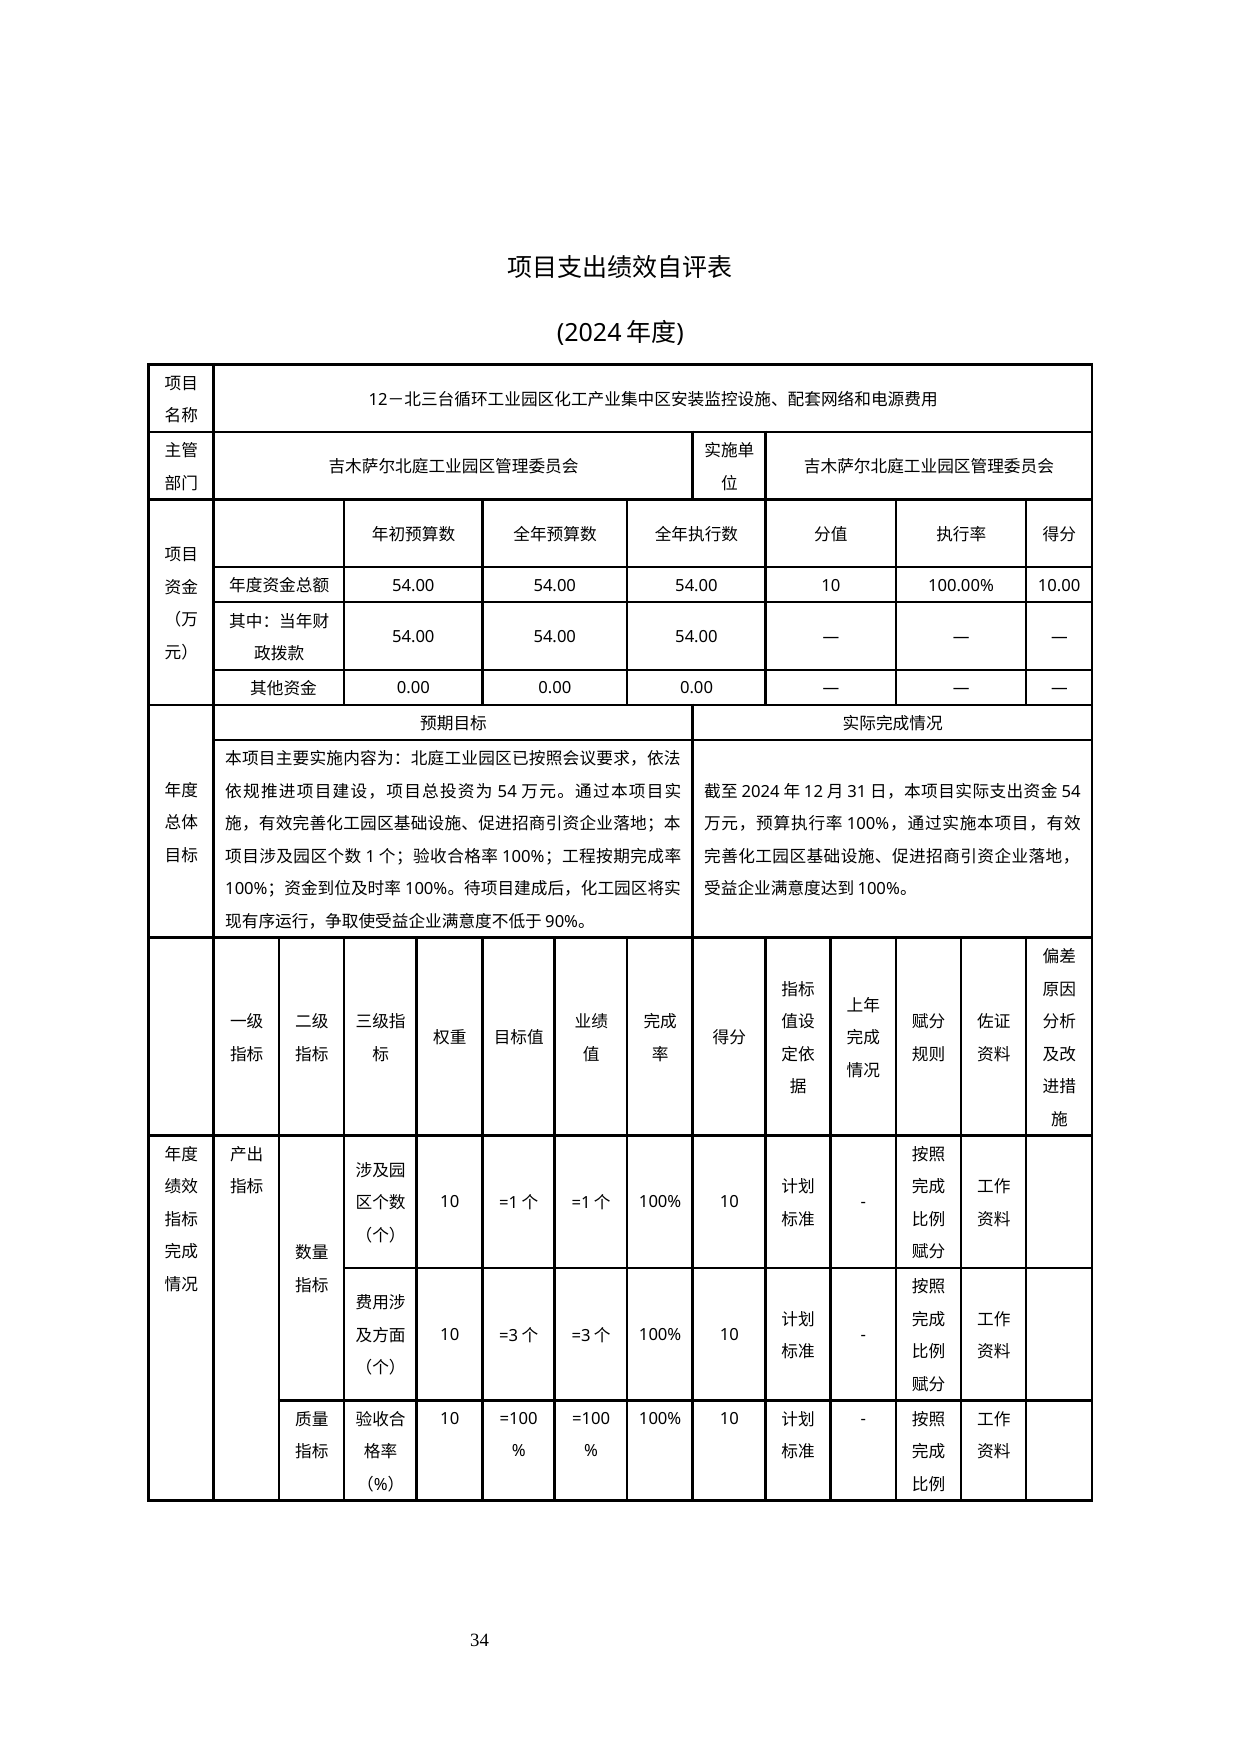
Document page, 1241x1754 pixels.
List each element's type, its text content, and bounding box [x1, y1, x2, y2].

table_cell 吉木萨尔北庭工业园区管理委员会 [767, 433, 1091, 498]
table_cell 三级指标 [345, 939, 415, 1134]
table_cell 计划标准 [767, 1269, 829, 1399]
table_cell 本项目主要实施内容为：北庭工业园区已按照会议要求，依法依规推进项目建设，项目总投资为54万元。通过本项目实施，有效完善化工园区基础设施、促进招商引资企业落地；本项目涉及园区个数1个；验收合格率100%；工程按期完成率100%；资金到位及时率100%。待项目建成后，化工园区将实现有序运行，争取使受益企业满意度不低于90%。 [215, 741, 691, 936]
table_cell =100% [484, 1402, 553, 1499]
table_cell 其他资金 [215, 671, 343, 703]
table_cell 权重 [418, 939, 481, 1134]
table_cell [215, 501, 343, 566]
table_cell 目标值 [484, 939, 553, 1134]
table_cell 年度资金总额 [215, 568, 343, 601]
table_cell 全年执行数 [628, 501, 764, 566]
table_cell 赋分规则 [897, 939, 960, 1134]
table_cell 其中：当年财政拨款 [215, 603, 343, 668]
table_cell 0.00 [345, 671, 481, 703]
table_cell 偏差原因分析及改进措施 [1027, 939, 1091, 1134]
table_cell — [897, 671, 1025, 703]
table_cell 12－北三台循环工业园区化工产业集中区安装监控设施、配套网络和电源费用 [215, 366, 1091, 431]
table_cell 10 [694, 1269, 764, 1399]
table_cell 主管部门 [150, 433, 212, 498]
table_cell 吉木萨尔北庭工业园区管理委员会 [215, 433, 691, 498]
table_cell 54.00 [484, 603, 626, 668]
table_cell 业绩值 [556, 939, 626, 1134]
table_cell 10 [767, 568, 895, 601]
table_cell 54.00 [345, 603, 481, 668]
table_cell 实施单位 [694, 433, 764, 498]
table_cell — [767, 671, 895, 703]
table_cell 费用涉及方面（个） [345, 1269, 415, 1399]
table_cell 54.00 [345, 568, 481, 601]
table_cell 10 [694, 1137, 764, 1266]
table_cell 100% [628, 1269, 691, 1399]
table_cell 执行率 [897, 501, 1025, 566]
table_cell 验收合格率（%） [345, 1402, 415, 1499]
table_cell — [1027, 671, 1091, 703]
table_cell 10 [418, 1137, 481, 1266]
table_cell 年度绩效指标完成情况 [150, 1137, 212, 1499]
table_cell 54.00 [484, 568, 626, 601]
table_cell 指标值设定依据 [767, 939, 829, 1134]
table_cell [150, 939, 212, 1134]
table_cell 质量指标 [280, 1402, 343, 1499]
table_cell 年度总体目标 [150, 706, 212, 936]
table_cell 实际完成情况 [694, 706, 1091, 739]
table_cell 佐证资料 [962, 939, 1025, 1134]
table_cell 完成率 [628, 939, 691, 1134]
table_header 项目支出绩效自评表 [148, 233, 1092, 298]
table_cell =3个 [484, 1269, 553, 1399]
table_cell 工作资料 [962, 1137, 1025, 1266]
table_cell 10 [694, 1402, 764, 1499]
table_cell 涉及园区个数（个） [345, 1137, 415, 1266]
table_cell - [832, 1402, 895, 1499]
table_cell 工作资料 [962, 1402, 1025, 1499]
table_cell 数量指标 [280, 1137, 343, 1399]
table_cell 得分 [694, 939, 764, 1134]
table_cell 二级指标 [280, 939, 343, 1134]
table_cell =100% [556, 1402, 626, 1499]
table_cell 100% [628, 1137, 691, 1266]
table_cell 截至2024年12月31日，本项目实际支出资金54万元，预算执行率100%，通过实施本项目，有效完善化工园区基础设施、促进招商引资企业落地，受益企业满意度达到100%。 [694, 741, 1091, 936]
table_cell 10 [418, 1269, 481, 1399]
table_cell =1个 [556, 1137, 626, 1266]
table_cell 一级指标 [215, 939, 278, 1134]
table_cell 分值 [767, 501, 895, 566]
table_cell 按照完成比例赋分 [897, 1269, 960, 1399]
table_cell 100% [628, 1402, 691, 1499]
table_cell 上年完成情况 [832, 939, 895, 1134]
table_cell 工作资料 [962, 1269, 1025, 1399]
table_cell 54.00 [628, 568, 764, 601]
table_cell [1027, 1269, 1091, 1399]
table_cell 10.00 [1027, 568, 1091, 601]
table_cell 计划标准 [767, 1137, 829, 1266]
table_cell 全年预算数 [484, 501, 626, 566]
table_cell (2024年度) [148, 298, 1092, 363]
table_cell 0.00 [484, 671, 626, 703]
table_cell =3个 [556, 1269, 626, 1399]
table_cell 10 [418, 1402, 481, 1499]
table_cell 项目名称 [150, 366, 212, 431]
table_cell 100.00% [897, 568, 1025, 601]
table_cell - [832, 1269, 895, 1399]
table_cell 项目资金（万元） [150, 501, 212, 703]
table_cell 54.00 [628, 603, 764, 668]
table_cell 按照完成比例赋分 [897, 1402, 960, 1499]
table_cell — [897, 603, 1025, 668]
table_cell — [767, 603, 895, 668]
table_cell 年初预算数 [345, 501, 481, 566]
table_cell [1027, 1137, 1091, 1266]
table_cell [1027, 1402, 1091, 1499]
table_cell 得分 [1027, 501, 1091, 566]
table_cell 产出指标 [215, 1137, 278, 1499]
table_cell 计划标准 [767, 1402, 829, 1499]
table_cell — [1027, 603, 1091, 668]
table_cell 预期目标 [215, 706, 691, 739]
table_cell - [832, 1137, 895, 1266]
table_cell =1个 [484, 1137, 553, 1266]
table_cell 按照完成比例赋分 [897, 1137, 960, 1266]
table_cell 0.00 [628, 671, 764, 703]
